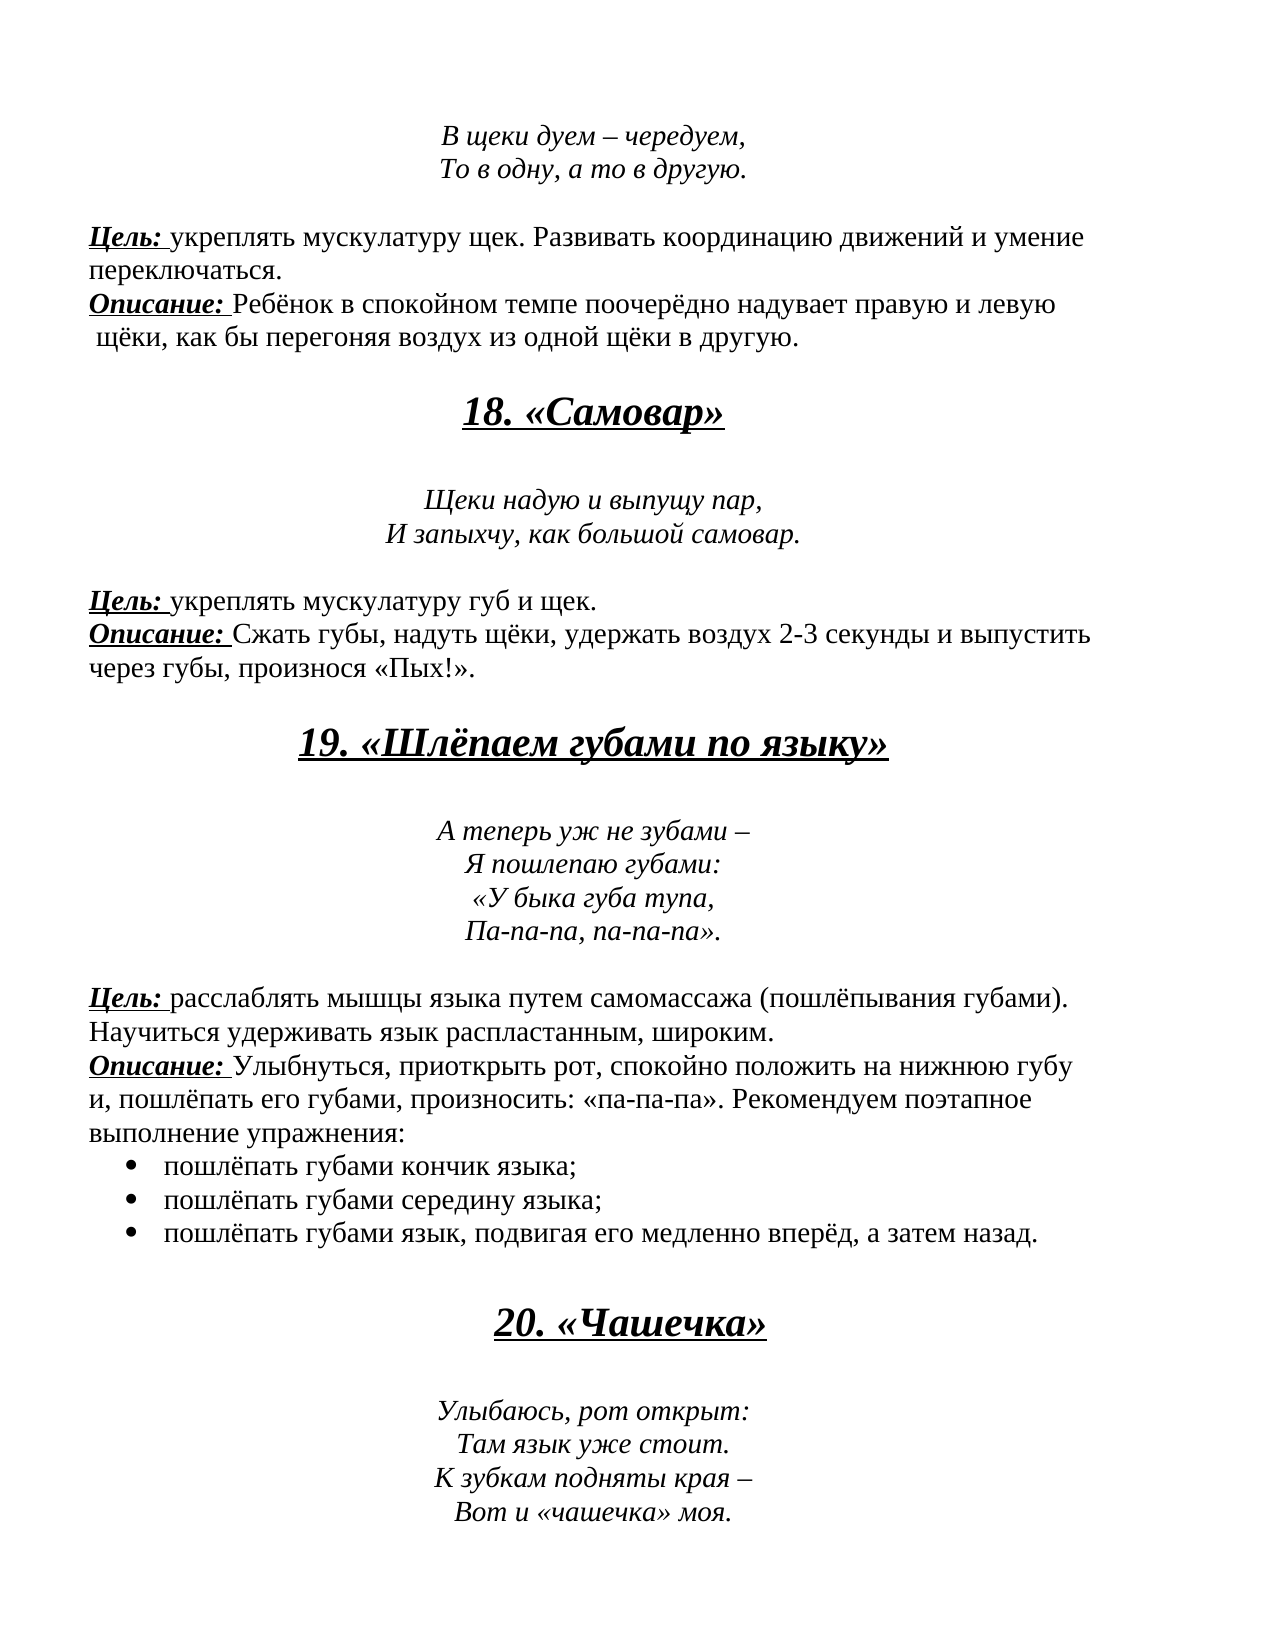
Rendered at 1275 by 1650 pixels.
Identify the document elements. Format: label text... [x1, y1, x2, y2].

text В щеки дуем – чередуем, [88, 118, 1098, 152]
text Па-па-па, па-па-па». [88, 913, 1098, 947]
text Описание: Улыбнуться, приоткрыть рот, спокойно положить на нижнюю губу и, пошлёпать его губами, произносить: «па-па-па». Рекомендуем поэтапное выполнение упражнения: [88, 1048, 1098, 1148]
text Описание: Ребёнок в спокойном темпе поочерёдно надувает правую и левую [88, 286, 1098, 319]
list пошлёпать губами язык, подвигая его медленно вперёд, а затем назад. [126, 1216, 1098, 1249]
list пошлёпать губами кончик языка; [126, 1148, 1098, 1182]
text Описание: Сжать губы, надуть щёки, удержать воздух 2-3 секунды и выпустить через губы, произнося «Пых!». [88, 616, 1098, 683]
text 19. «Шлёпаем губами по языку» [88, 717, 1098, 765]
text То в одну, а то в другую. [88, 152, 1098, 185]
text Цель: укреплять мускулатуру губ и щек. [88, 583, 1098, 616]
text Улыбаюсь, рот открыт: [88, 1393, 1098, 1427]
list пошлёпать губами середину языка; [126, 1182, 1098, 1216]
text И запыхчу, как большой самовар. [88, 516, 1098, 549]
text Цель: расслаблять мышцы языка путем самомассажа (пошлёпывания губами). Научиться удерживать язык распластанным, широким. [88, 981, 1098, 1048]
text Там язык уже стоит. [88, 1427, 1098, 1460]
text Вот и «чашечка» моя. [88, 1494, 1098, 1527]
text К зубкам подняты края – [88, 1460, 1098, 1494]
text Цель: укреплять мускулатуру щек. Развивать координацию движений и умение переключаться. [88, 219, 1098, 286]
text А теперь уж не зубами – [88, 813, 1098, 846]
text 20. «Чашечка» [163, 1297, 1098, 1345]
text 18. «Самовар» [88, 386, 1098, 434]
text Щеки надую и выпущу пар, [88, 482, 1098, 516]
text Я пошлепаю губами: [88, 846, 1098, 880]
text щёки, как бы перегоняя воздух из одной щёки в другую. [88, 319, 1098, 353]
text «У быка губа тупа, [88, 880, 1098, 913]
